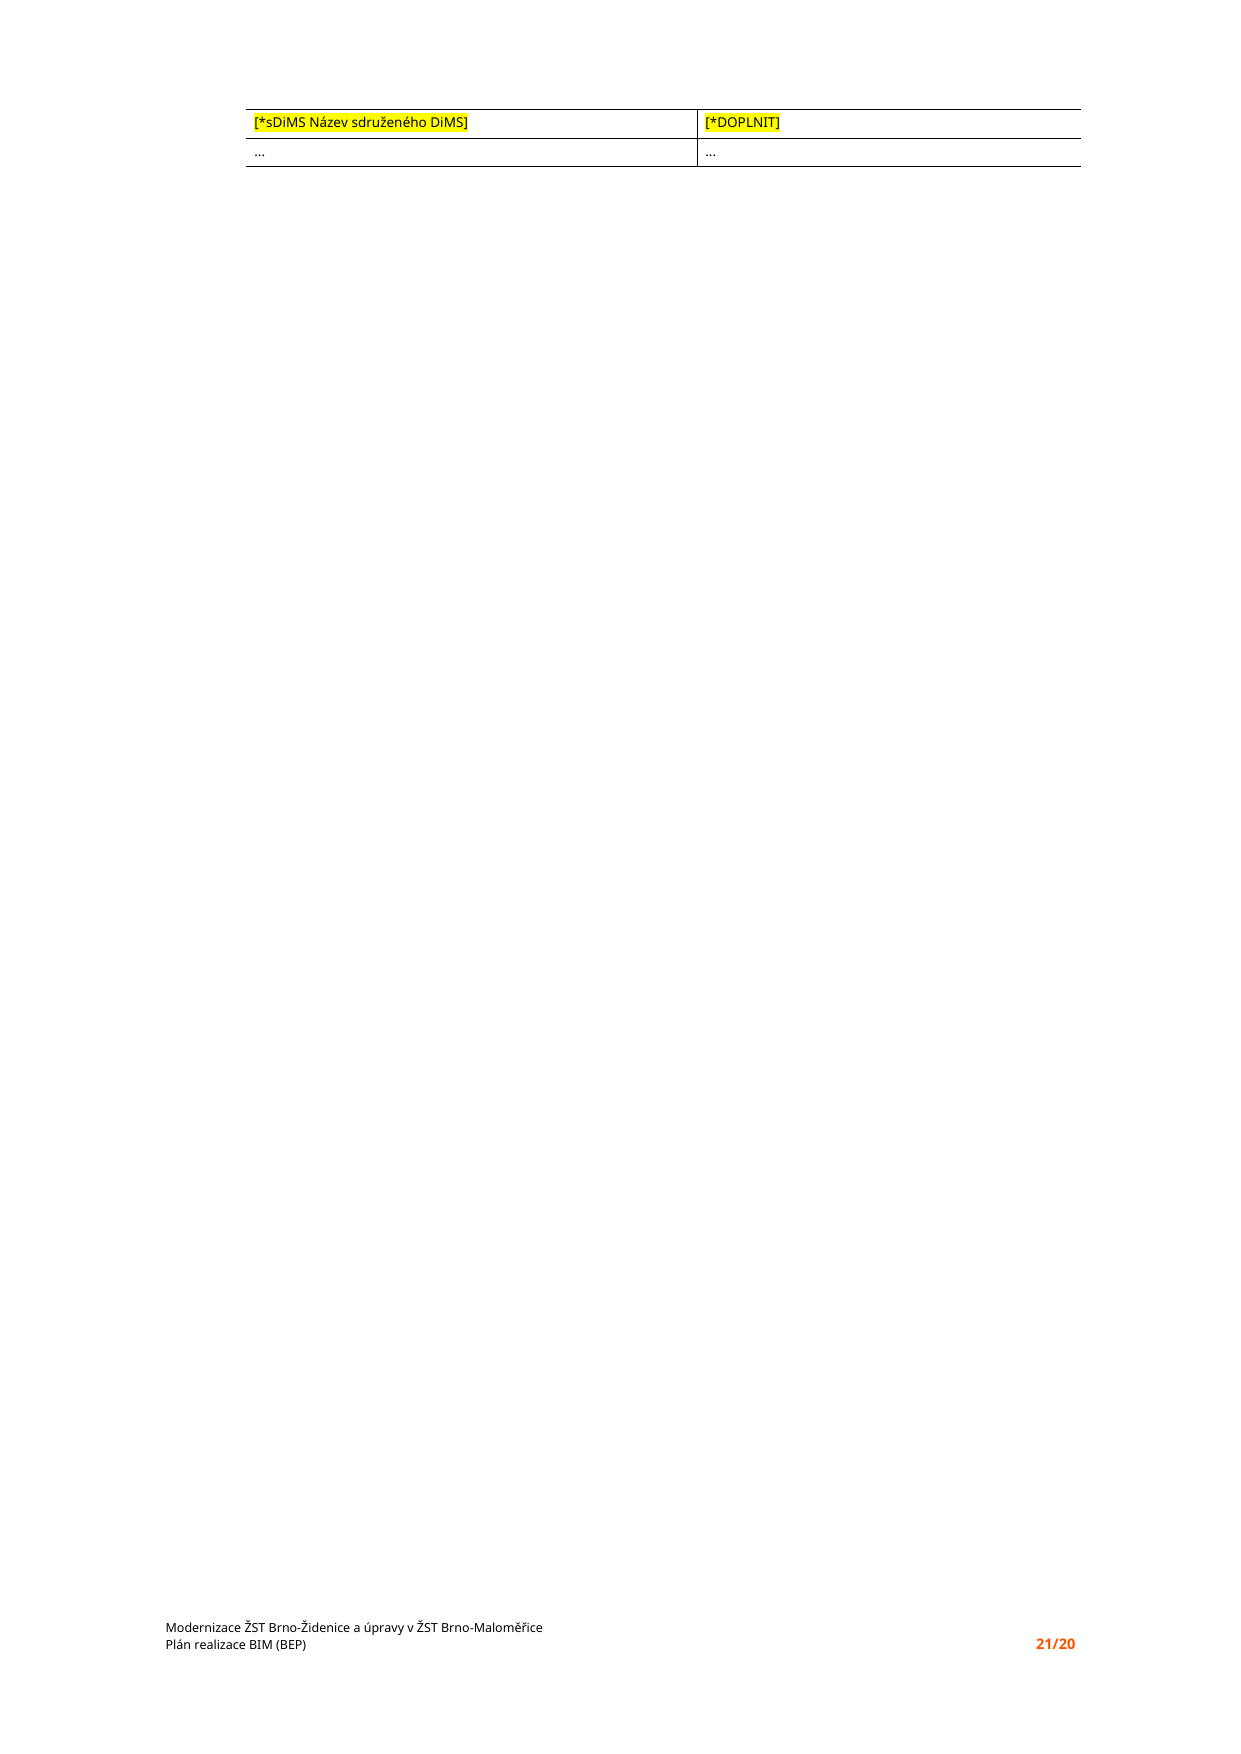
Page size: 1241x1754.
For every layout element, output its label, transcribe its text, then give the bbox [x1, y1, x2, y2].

table_cell [*sDiMS Název sdruženého DiMS] [246, 110, 697, 138]
table_cell [*DOPLNIT] [698, 110, 1081, 138]
table_cell ... [698, 139, 1081, 166]
table_cell ... [246, 139, 697, 166]
